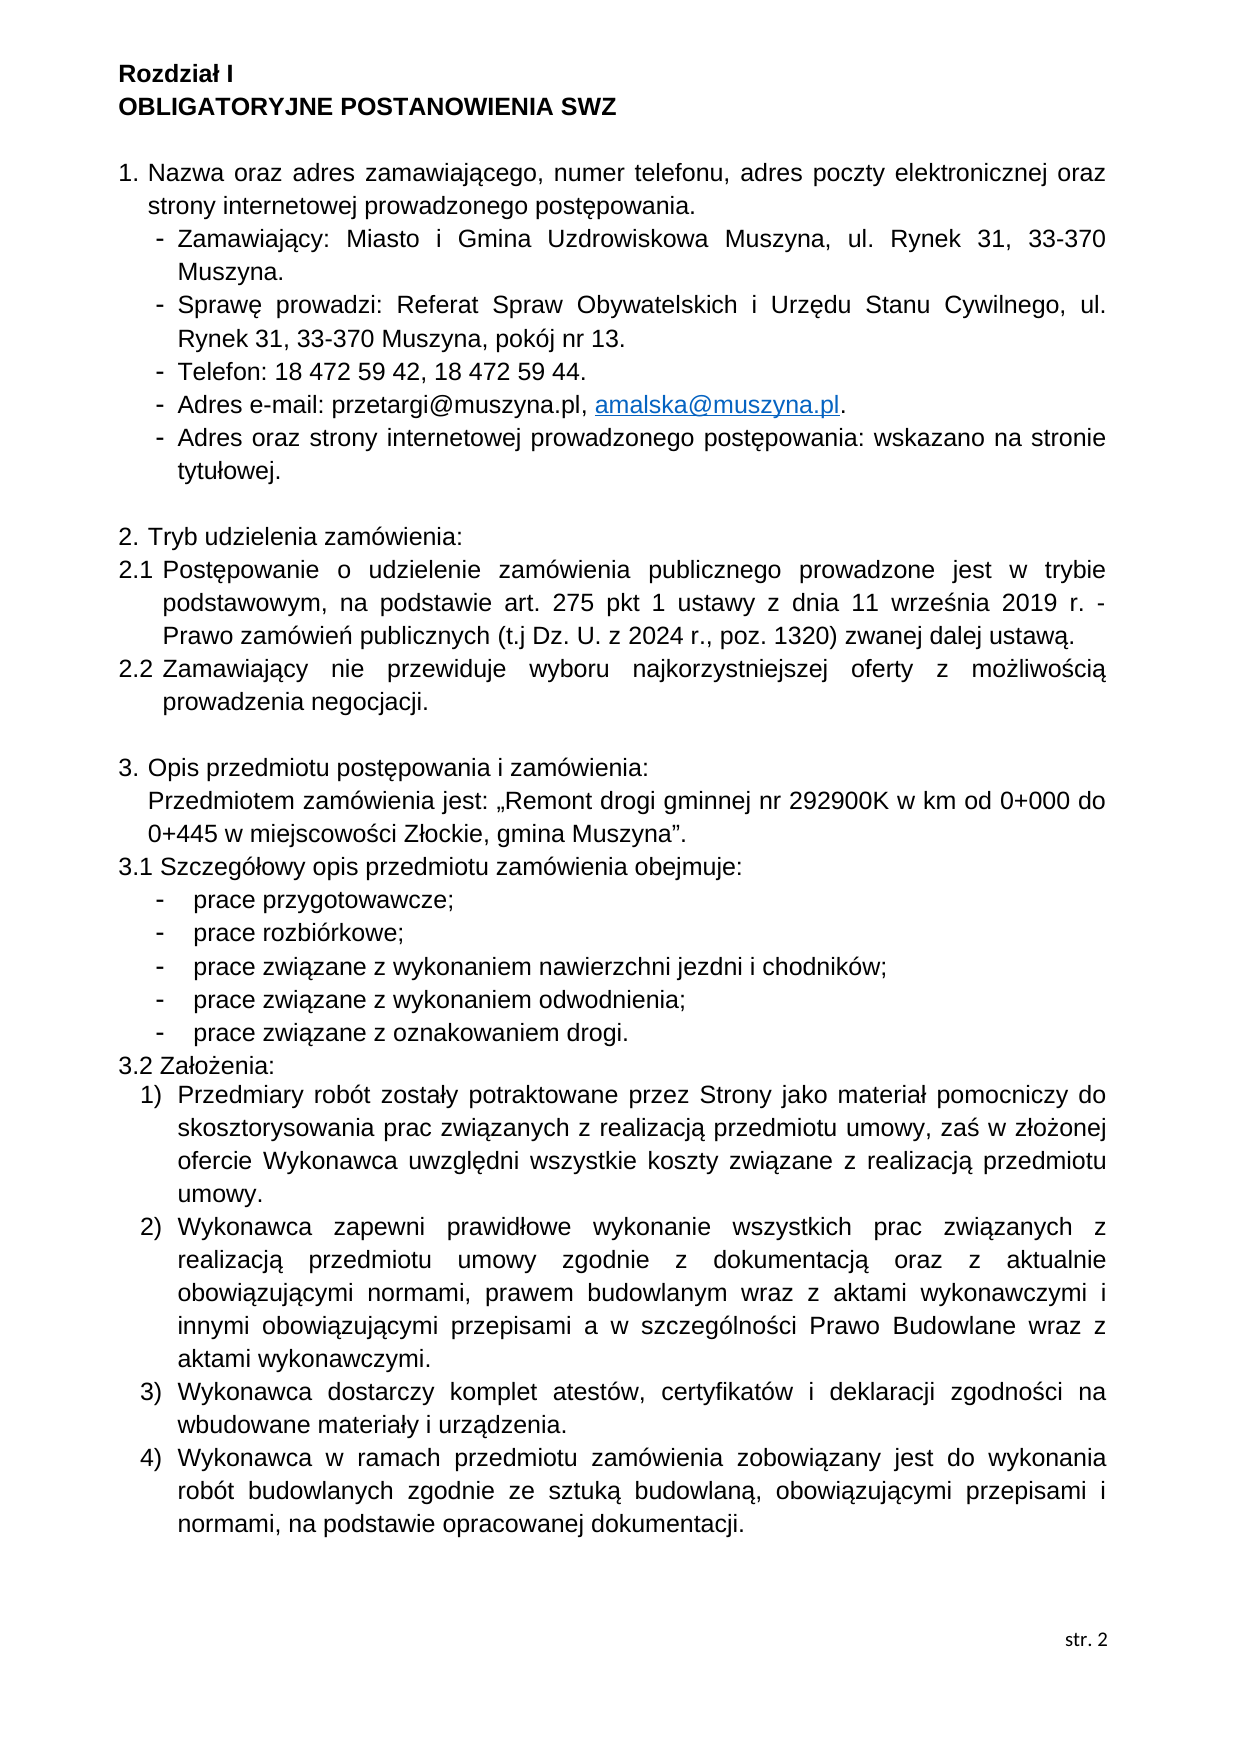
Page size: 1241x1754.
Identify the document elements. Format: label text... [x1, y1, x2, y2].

list Sprawę prowadzi: Referat Spraw Obywatelskich i Urzędu Stanu Cywilnego, ul. Rynek 31, 33-370 Muszyna, pokój nr 13. [156, 290, 1107, 352]
list Przedmiary robót zostały potraktowane przez Strony jako materiał pomocniczy do skosztorysowania prac związanych z realizacją przedmiotu umowy, zaś w złożonej ofercie Wykonawca uwzględni wszystkie koszty związane z realizacją przedmiotu umowy. [140, 1079, 1107, 1207]
list Tryb udzielenia zamówienia: [118, 522, 1107, 551]
text 3.1 Szczegółowy opis przedmiotu zamówienia obejmuje: [118, 852, 1107, 881]
list Nazwa oraz adres zamawiającego, numer telefonu, adres poczty elektronicznej oraz strony internetowej prowadzonego postępowania. [118, 158, 1107, 220]
list Telefon: 18 472 59 42, 18 472 59 44. [156, 357, 1107, 385]
list Adres e-mail: przetargi@muszyna.pl, amalska@muszyna.pl. [156, 390, 1107, 418]
list Zamawiający: Miasto i Gmina Uzdrowiskowa Muszyna, ul. Rynek 31, 33-370 Muszyna. [156, 224, 1107, 286]
text Rozdział I [118, 59, 1107, 88]
list Wykonawca w ramach przedmiotu zamówienia zobowiązany jest do wykonania robót budowlanych zgodnie ze sztuką budowlaną, obowiązującymi przepisami i normami, na podstawie opracowanej dokumentacji. [140, 1443, 1107, 1538]
list prace rozbiórkowe; [156, 918, 1107, 947]
list Wykonawca zapewni prawidłowe wykonanie wszystkich prac związanych z realizacją przedmiotu umowy zgodnie z dokumentacją oraz z aktualnie obowiązującymi normami, prawem budowlanym wraz z aktami wykonawczymi i innymi obowiązującymi przepisami a w szczególności Prawo Budowlane wraz z aktami wykonawczymi. [140, 1212, 1107, 1372]
list prace związane z oznakowaniem drogi. [156, 1018, 1107, 1047]
list prace związane z wykonaniem odwodnienia; [156, 984, 1107, 1013]
text 3.2 Założenia: [118, 1051, 1107, 1079]
list Adres oraz strony internetowej prowadzonego postępowania: wskazano na stronie tytułowej. [156, 423, 1107, 485]
list prace związane z wykonaniem nawierzchni jezdni i chodników; [156, 951, 1107, 980]
list prace przygotowawcze; [156, 885, 1107, 914]
list Postępowanie o udzielenie zamówienia publicznego prowadzone jest w trybie podstawowym, na podstawie art. 275 pkt 1 ustawy z dnia 11 września 2019 r. - Prawo zamówień publicznych (t.j Dz. U. z 2024 r., poz. 1320) zwanej dalej ustawą. [118, 555, 1107, 650]
list Zamawiający nie przewiduje wyboru najkorzystniejszej oferty z możliwością prowadzenia negocjacji. [118, 654, 1107, 716]
list Wykonawca dostarczy komplet atestów, certyfikatów i deklaracji zgodności na wbudowane materiały i urządzenia. [140, 1377, 1107, 1438]
text Przedmiotem zamówienia jest: „Remont drogi gminnej nr 292900K w km od 0+000 do 0+445 w miejscowości Złockie, gmina Muszyna”. [148, 786, 1107, 848]
text OBLIGATORYJNE POSTANOWIENIA SWZ [118, 92, 1107, 121]
list Opis przedmiotu postępowania i zamówienia: [118, 753, 1107, 782]
